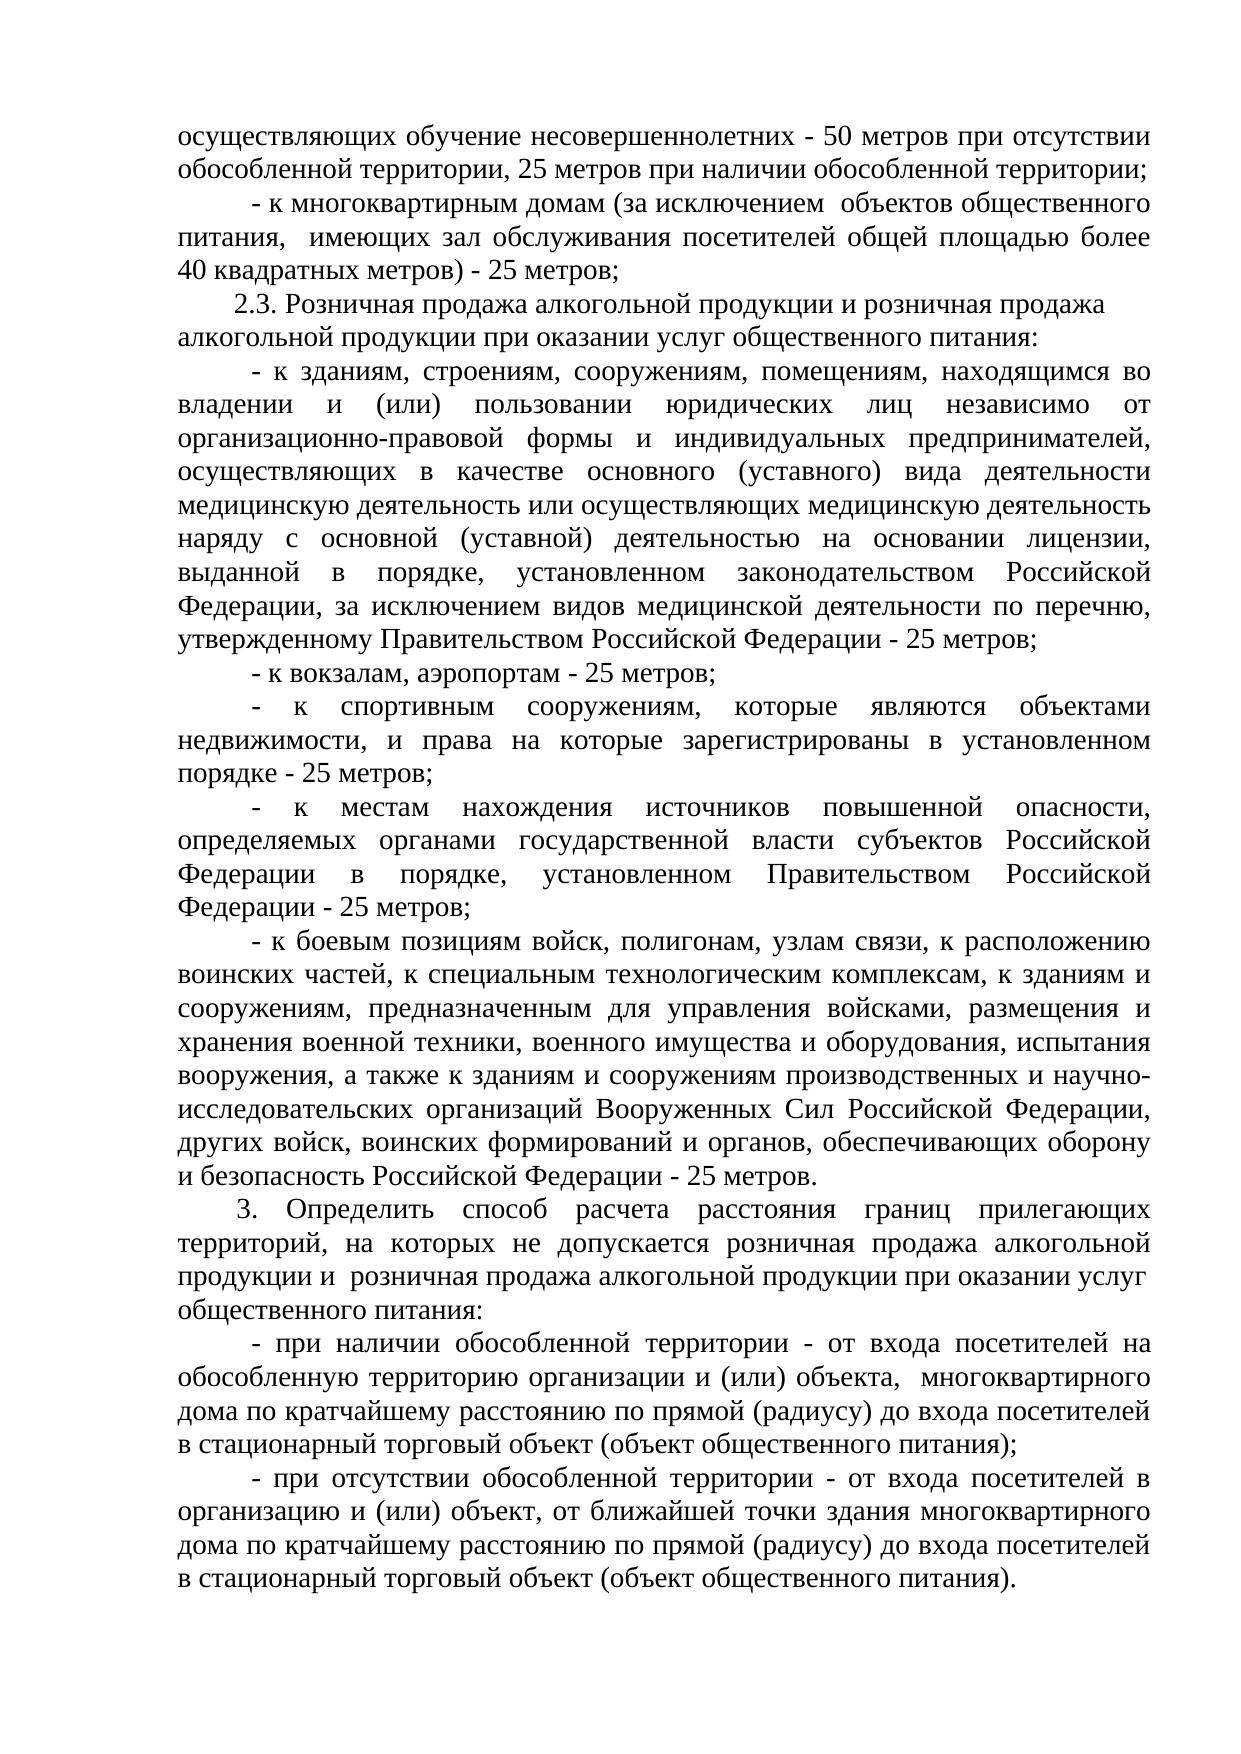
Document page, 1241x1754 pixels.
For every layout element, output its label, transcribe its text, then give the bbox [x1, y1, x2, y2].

text - к многоквартирным домам (за исключением объектов общественного питания, имеющих зал обслуживания посетителей общей площадью более 40 квадратных метров) - 25 метров; [177, 185, 1152, 286]
text - к спортивным сооружениям, которые являются объектами недвижимости, и права на которые зарегистрированы в установленном порядке - 25 метров; [177, 688, 1152, 789]
text - к зданиям, строениям, сооружениям, помещениям, находящимся во владении и (или) пользовании юридических лиц независимо от организационно-правовой формы и индивидуальных предпринимателей, осуществляющих в качестве основного (уставного) вида деятельности медицинскую деятельность или осуществляющих медицинскую деятельность наряду с основной (уставной) деятельностью на основании лицензии, выданной в порядке, установленном законодательством Российской Федерации, за исключением видов медицинской деятельности по перечню, утвержденному Правительством Российской Федерации - 25 метров; [177, 353, 1152, 655]
text - при отсутствии обособленной территории - от входа посетителей в организацию и (или) объект, от ближайшей точки здания многоквартирного дома по кратчайшему расстоянию по прямой (радиусу) до входа посетителей в стационарный торговый объект (объект общественного питания). [177, 1460, 1152, 1594]
text алкогольной продукции при оказании услуг общественного питания: [177, 319, 1152, 353]
text 2.3. Розничная продажа алкогольной продукции и розничная продажа [177, 286, 1152, 319]
text - при наличии обособленной территории - от входа посетителей на обособленную территорию организации и (или) объекта, многоквартирного дома по кратчайшему расстоянию по прямой (радиусу) до входа посетителей в стационарный торговый объект (объект общественного питания); [177, 1326, 1152, 1460]
text - к местам нахождения источников повышенной опасности, определяемых органами государственной власти субъектов Российской Федерации в порядке, установленном Правительством Российской Федерации - 25 метров; [177, 789, 1152, 923]
text - к боевым позициям войск, полигонам, узлам связи, к расположению воинских частей, к специальным технологическим комплексам, к зданиям и сооружениям, предназначенным для управления войсками, размещения и хранения военной техники, военного имущества и оборудования, испытания вооружения, а также к зданиям и сооружениям производственных и научно-исследовательских организаций Вооруженных Сил Российской Федерации, других войск, воинских формирований и органов, обеспечивающих оборону и безопасность Российской Федерации - 25 метров. [177, 923, 1152, 1191]
text 3. Определить способ расчета расстояния границ прилегающих территорий, на которых не допускается розничная продажа алкогольной продукции и розничная продажа алкогольной продукции при оказании услуг [177, 1191, 1152, 1292]
text - к вокзалам, аэропортам - 25 метров; [177, 655, 1152, 688]
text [177, 118, 1152, 185]
text общественного питания: [177, 1292, 1152, 1326]
